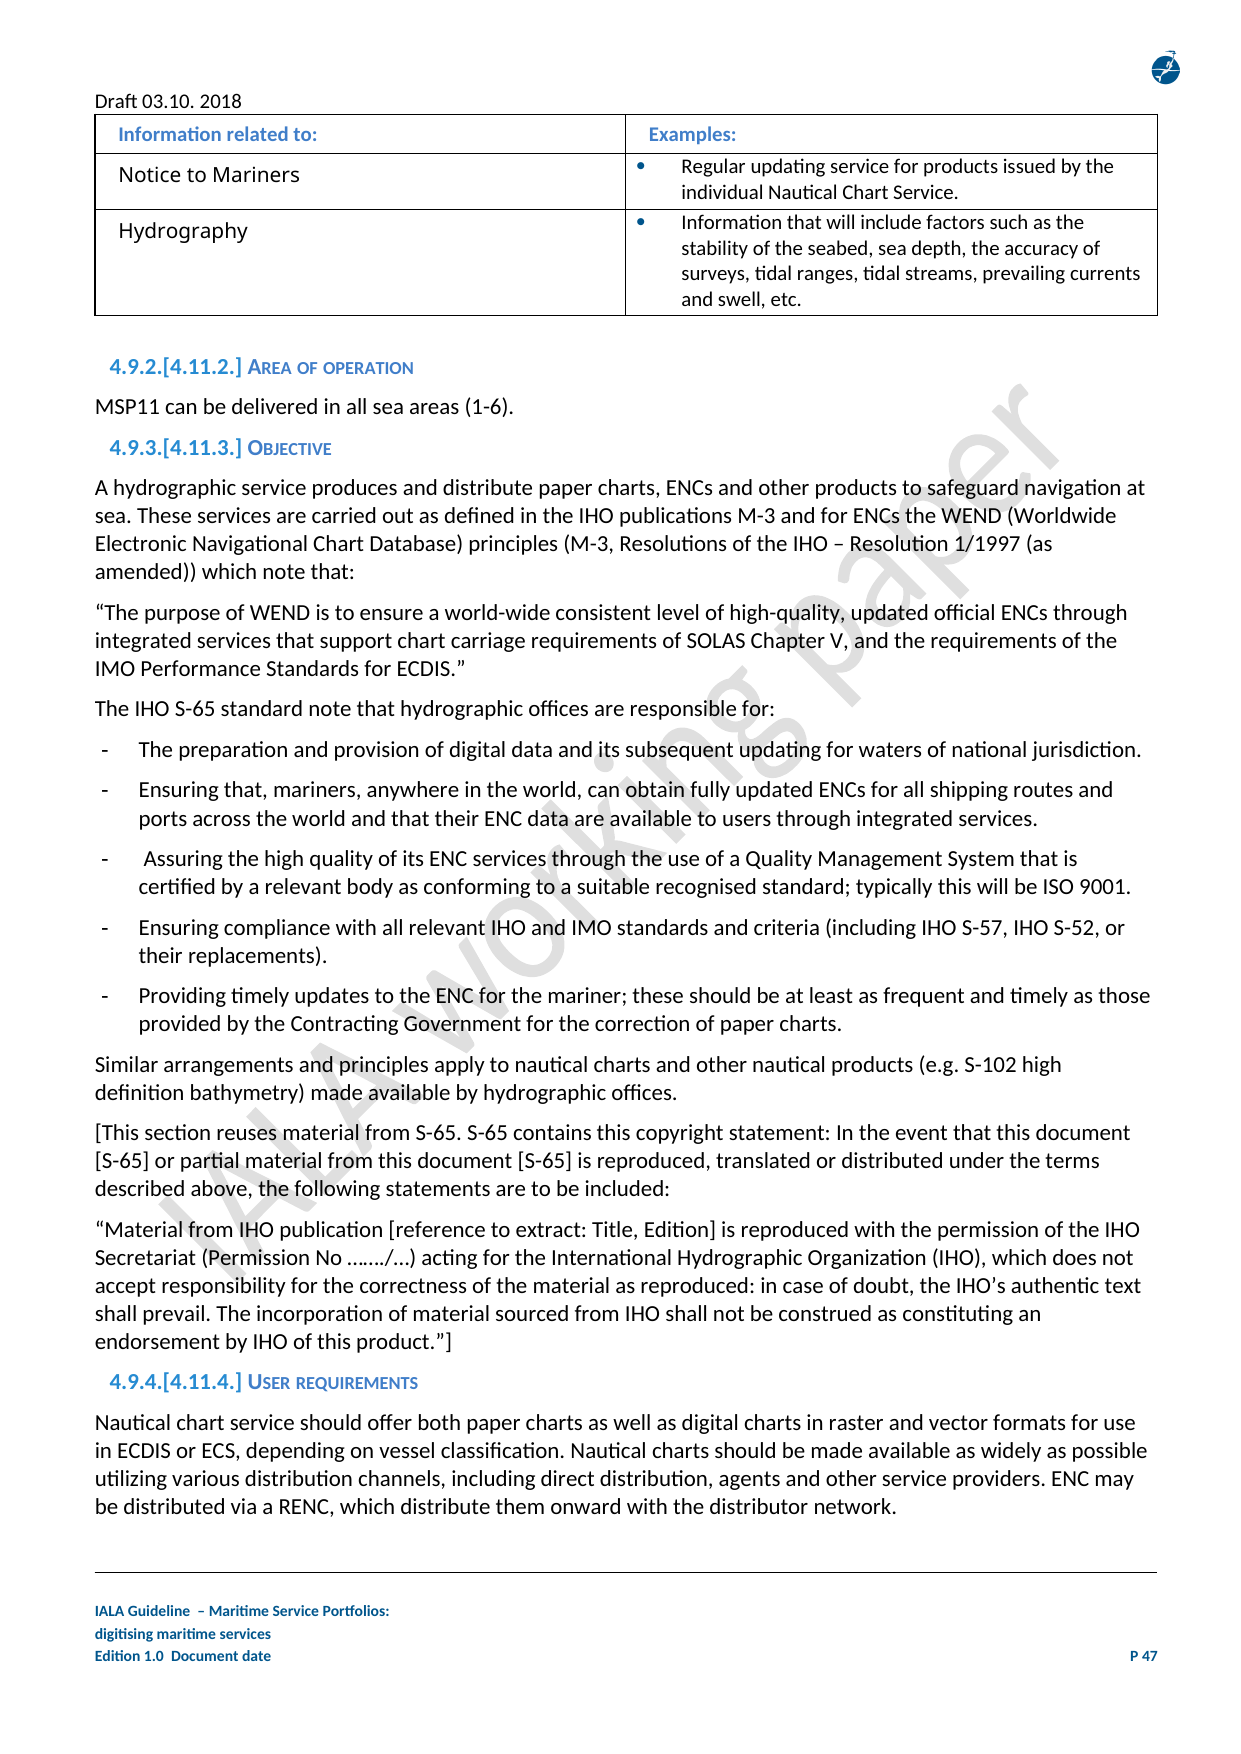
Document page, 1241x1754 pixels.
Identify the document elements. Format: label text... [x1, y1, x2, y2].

subtitle Area of operation [109, 352, 1069, 380]
list Assuring the high quality of its ENC services through the use of a Quality Management System that is certified by a relevant body as conforming to a suitable recognised standard; typically this will be ISO 9001. [101, 844, 1157, 900]
list Providing timely updates to the ENC for the mariner; these should be at least as frequent and timely as those provided by the Contracting Government for the correction of paper charts. [101, 981, 1157, 1037]
list Ensuring compliance with all relevant IHO and IMO standards and criteria (including IHO S-57, IHO S-52, or their replacements). [101, 913, 1157, 969]
list The preparation and provision of digital data and its subsequent updating for waters of national jurisdiction. [101, 735, 1157, 763]
text MSP11 can be delivered in all sea areas (1-6). [94, 392, 1157, 420]
text [This section reuses material from S-65. S-65 contains this copyright statement: In the event that this document [S-65] or partial material from this document [S-65] is reproduced, translated or distributed under the terms described above, the following statements are to be included: [94, 1118, 1157, 1202]
text “Material from IHO publication [reference to extract: Title, Edition] is reproduced with the permission of the IHO Secretariat (Permission No ……./…) acting for the International Hydrographic Organization (IHO), which does not accept responsibility for the correctness of the material as reproduced: in case of doubt, the IHO’s authentic text shall prevail. The incorporation of material sourced from IHO shall not be construed as constituting an endorsement by IHO of this product.”] [94, 1215, 1157, 1355]
table_cell Regular updating service for products issued by the individual Nautical Chart Service. [626, 154, 1157, 208]
table_cell Hydrography [96, 210, 625, 315]
subtitle User requirements [109, 1367, 1069, 1396]
table_cell Notice to Mariners [96, 154, 625, 208]
table_header Information related to: [96, 115, 625, 152]
text The IHO S-65 standard note that hydrographic offices are responsible for: [94, 694, 1157, 723]
table_header Examples: [626, 115, 1157, 152]
text Similar arrangements and principles apply to nautical charts and other nautical products (e.g. S-102 high definition bathymetry) made available by hydrographic offices. [94, 1050, 1157, 1106]
text A hydrographic service produces and distribute paper charts, ENCs and other products to safeguard navigation at sea. These services are carried out as defined in the IHO publications M-3 and for ENCs the WEND (Worldwide Electronic Navigational Chart Database) principles (M-3, Resolutions of the IHO – Resolution 1/1997 (as amended)) which note that: [94, 473, 1157, 586]
list Ensuring that, mariners, anywhere in the world, can obtain fully updated ENCs for all shipping routes and ports across the world and that their ENC data are available to users through integrated services. [101, 776, 1157, 832]
text Nautical chart service should offer both paper charts as well as digital charts in raster and vector formats for use in ECDIS or ECS, depending on vessel classification. Nautical charts should be made available as widely as possible utilizing various distribution channels, including direct distribution, agents and other service providers. ENC may be distributed via a RENC, which distribute them onward with the distributor network. [94, 1408, 1157, 1520]
text “The purpose of WEND is to ensure a world-wide consistent level of high-quality, updated official ENCs through integrated services that support chart carriage requirements of SOLAS Chapter V, and the requirements of the IMO Performance Standards for ECDIS.” [94, 598, 1157, 682]
subtitle Objective [109, 433, 1069, 461]
picture [1120, 0, 1239, 119]
table_cell Information that will include factors such as the stability of the seabed, sea depth, the accuracy of surveys, tidal ranges, tidal streams, prevailing currents and swell, etc. [626, 210, 1157, 315]
